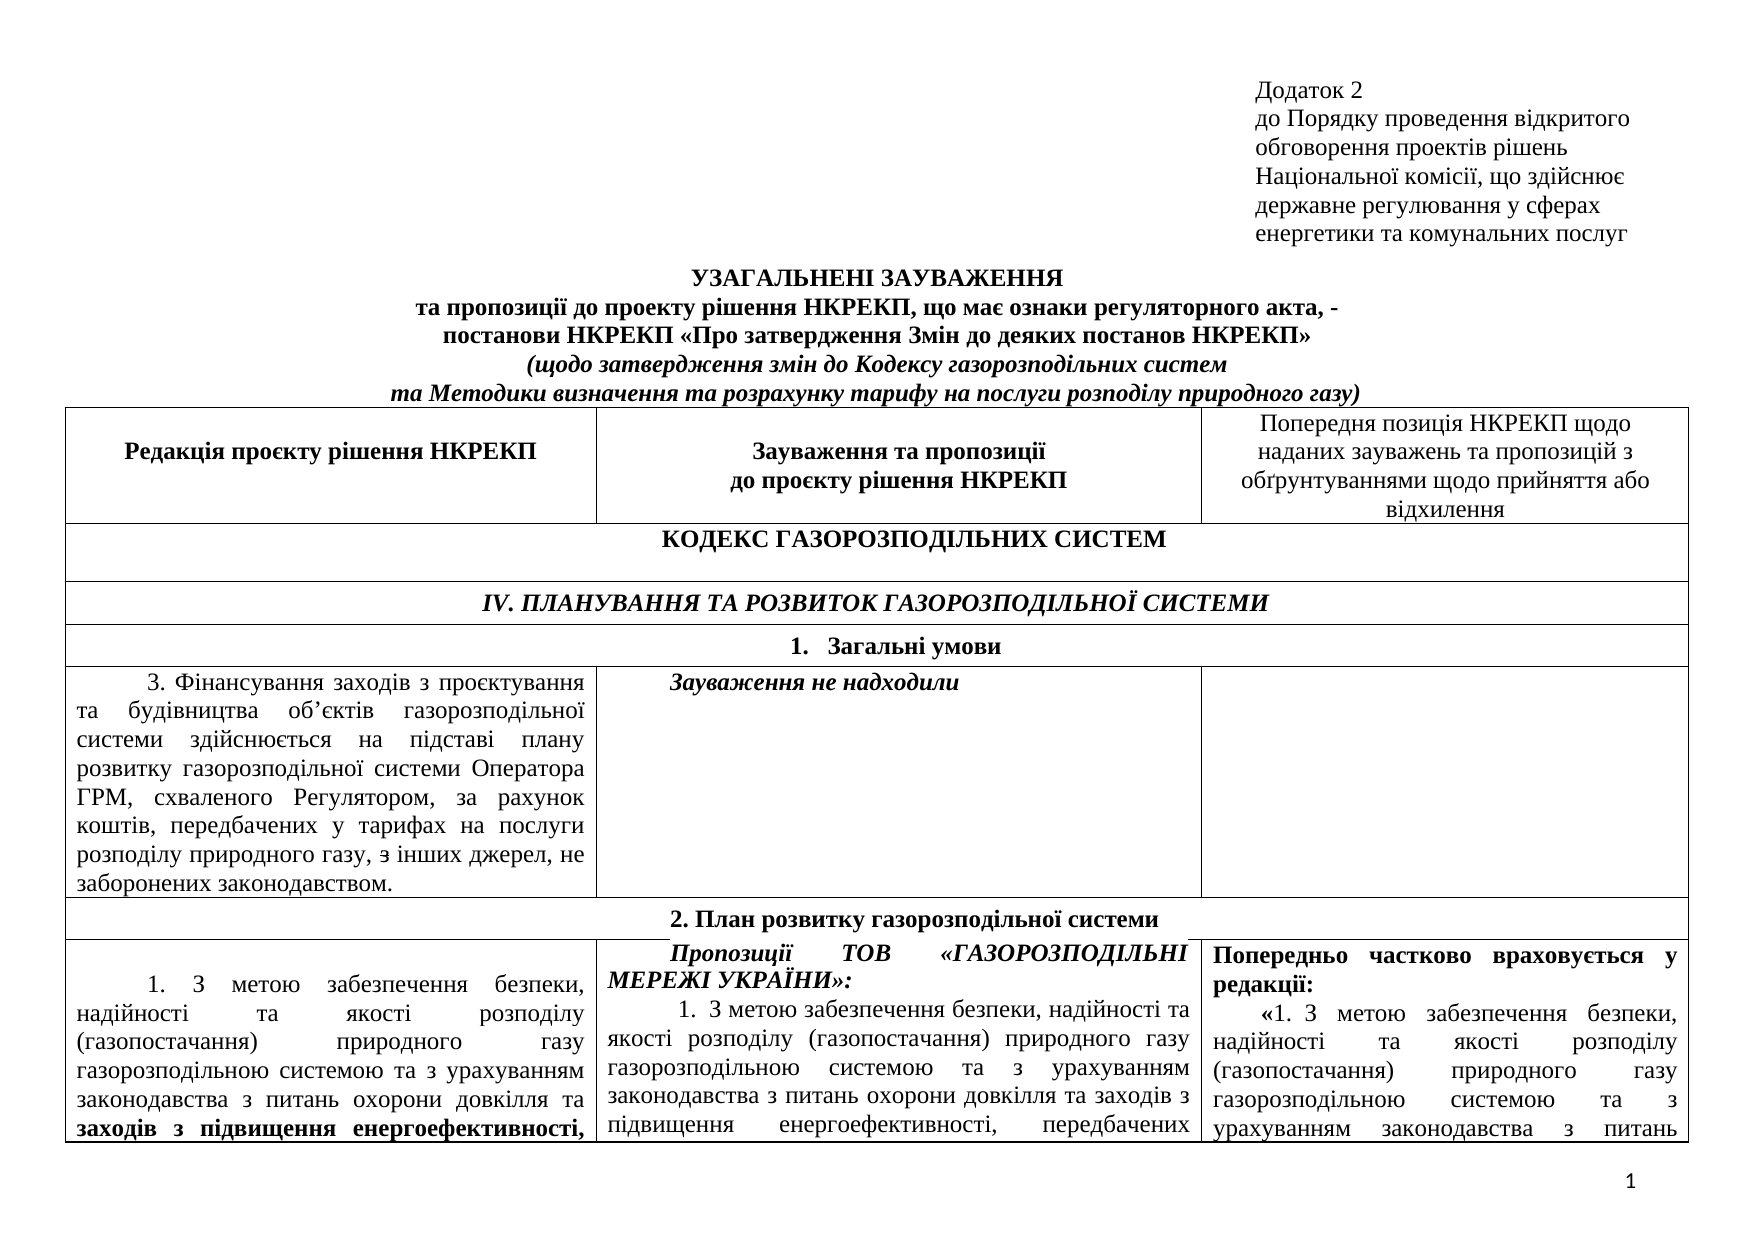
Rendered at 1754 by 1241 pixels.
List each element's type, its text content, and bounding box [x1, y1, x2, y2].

table_header Попередня позиція НКРЕКП щодо наданих зауважень та пропозицій з обґрунтуваннями щодо прийняття або відхилення [1202, 408, 1688, 523]
text постанови НКРЕКП «Про затвердження Змін до деяких постанов НКРЕКП» [165, 320, 1589, 349]
table_cell КОДЕКС ГАЗОРОЗПОДІЛЬНИХ СИСТЕМ [66, 524, 1688, 581]
table_cell [1202, 667, 1688, 897]
table_cell Загальні умови [66, 625, 1688, 666]
table_cell IV. ПЛАНУВАННЯ ТА РОЗВИТОК ГАЗОРОЗПОДІЛЬНОЇ СИСТЕМИ [66, 582, 1688, 623]
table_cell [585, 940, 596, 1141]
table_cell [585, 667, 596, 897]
table_header Редакція проєкту рішення НКРЕКП [66, 408, 596, 523]
table_cell Зауваження не надходили [597, 667, 1201, 897]
text та Методики визначення та розрахунку тарифу на послуги розподілу природного газу) [165, 378, 1589, 407]
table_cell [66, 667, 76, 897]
table_header Зауваження та пропозиції до проєкту рішення НКРЕКП [597, 408, 1201, 523]
table_header Додаток 2 до Порядку проведення відкритого обговорення проектів рішень Національної комісії, що здійснює державне регулювання у сферах енергетики та комунальних послуг [118, 59, 1636, 263]
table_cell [597, 940, 1201, 1141]
text УЗАГАЛЬНЕНІ ЗАУВАЖЕННЯ та пропозиції до проекту рішення НКРЕКП, що має ознаки регуляторного акта, - [165, 263, 1589, 320]
text (щодо затвердження змін до Кодексу газорозподільних систем [165, 349, 1589, 378]
table_cell 2. План розвитку газорозподільної системи [66, 898, 1688, 939]
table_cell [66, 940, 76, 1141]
